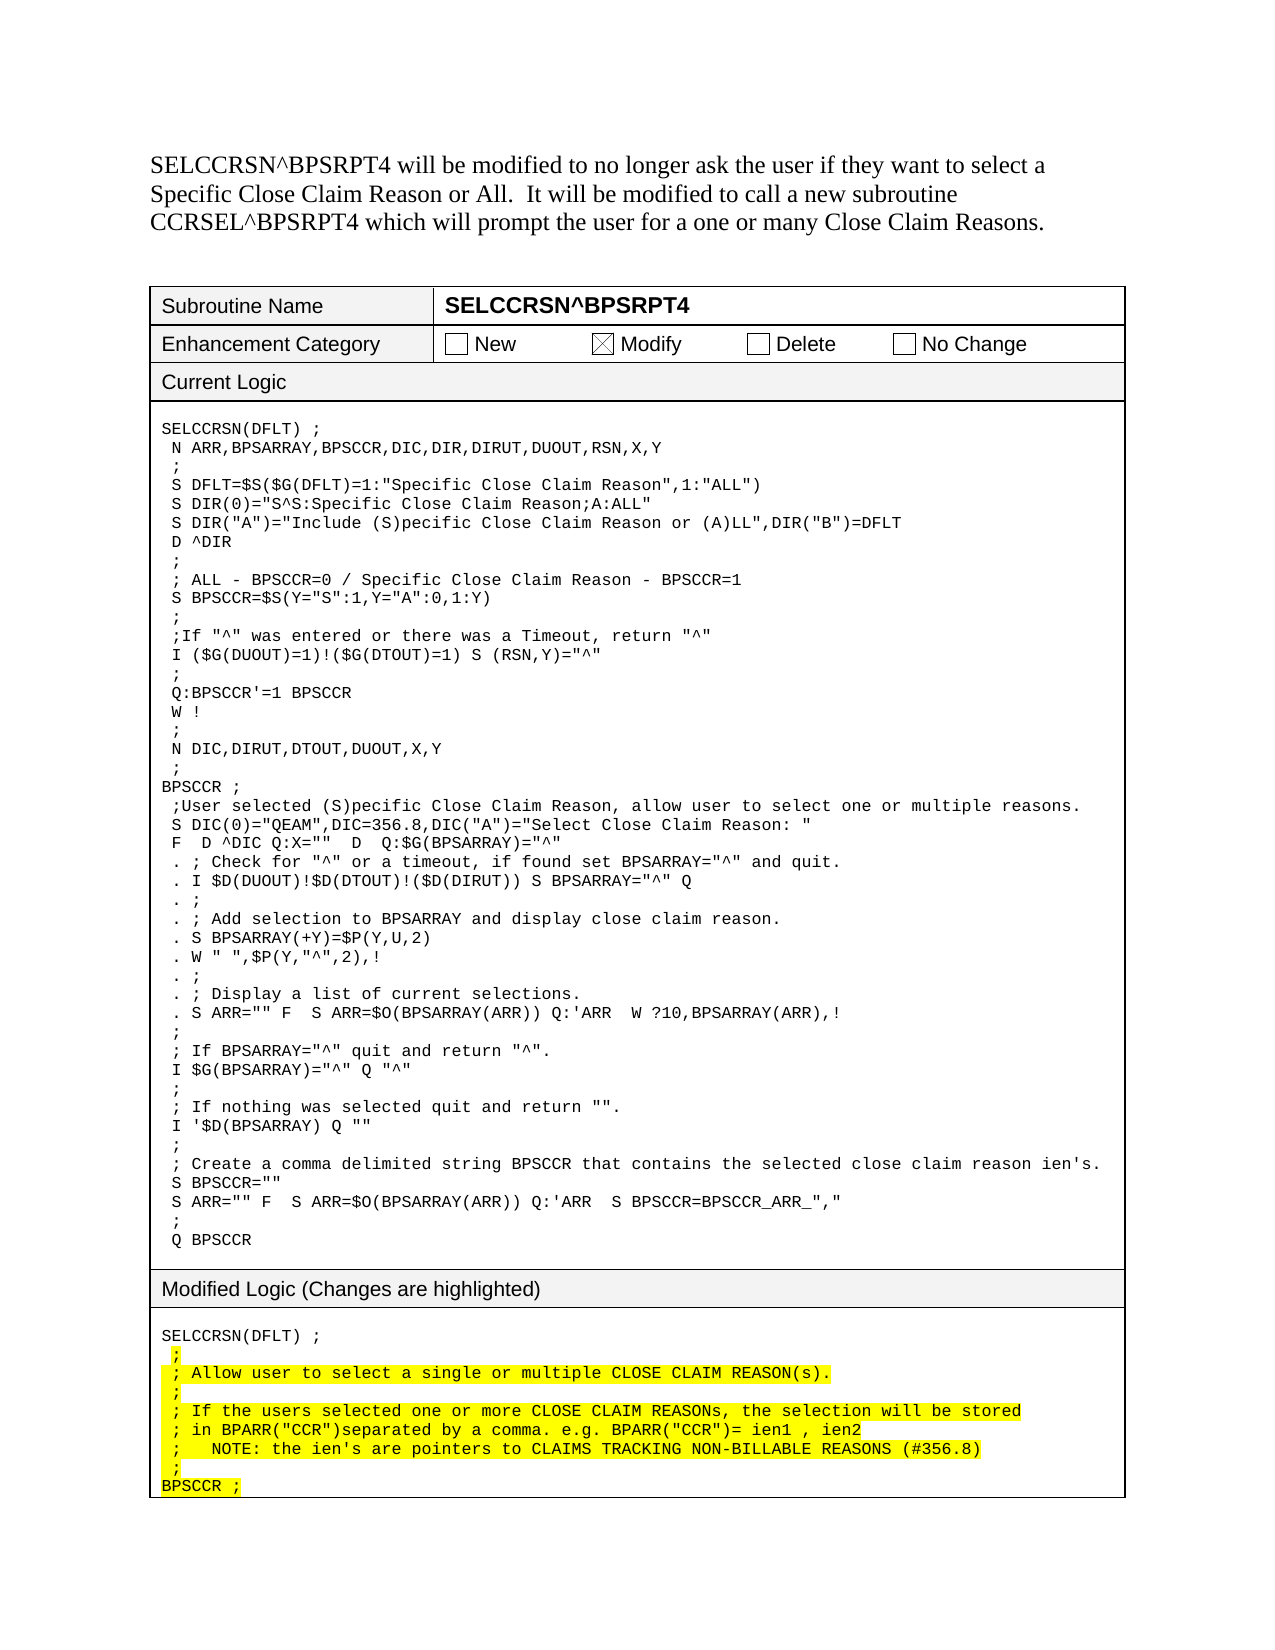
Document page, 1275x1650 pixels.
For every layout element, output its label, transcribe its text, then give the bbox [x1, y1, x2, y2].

table_cell No Change [881, 326, 1124, 362]
table_cell Enhancement Category [151, 326, 433, 362]
table_header SELCCRSN^BPSRPT4 [434, 287, 1124, 324]
table_cell Delete [735, 326, 881, 362]
table_cell Modified Logic (Changes are highlighted) [151, 1270, 1124, 1307]
table_header Subroutine Name [151, 287, 433, 324]
table_cell Current Logic [151, 363, 1124, 400]
table_cell SELCCRSN(DFLT) ; N ARR,BPSARRAY,BPSCCR,DIC,DIR,DIRUT,DUOUT,RSN,X,Y ; S DFLT=$S($G(DFLT)=1:"Specific Close Claim Reason",1:"ALL") S DIR(0)="S^S:Specific Close Claim Reason;A:ALL" S DIR("A")="Include (S)pecific Close Claim Reason or (A)LL",DIR("B")=DFLT D ^DIR ; ; ALL - BPSCCR=0 / Specific Close Claim Reason - BPSCCR=1 S BPSCCR=$S(Y="S":1,Y="A":0,1:Y) ; ;If "^" was entered or there was a Timeout, return "^" I ($G(DUOUT)=1)!($G(DTOUT)=1) S (RSN,Y)="^" ; Q:BPSCCR'=1 BPSCCR W ! ; N DIC,DIRUT,DTOUT,DUOUT,X,Y ; BPSCCR ; ;User selected (S)pecific Close Claim Reason, allow user to select one or multiple reasons. S DIC(0)="QEAM",DIC=356.8,DIC("A")="Select Close Claim Reason: " F D ^DIC Q:X="" D Q:$G(BPSARRAY)="^" . ; Check for "^" or a timeout, if found set BPSARRAY="^" and quit. . I $D(DUOUT)!$D(DTOUT)!($D(DIRUT)) S BPSARRAY="^" Q . ; . ; Add selection to BPSARRAY and display close claim reason. . S BPSARRAY(+Y)=$P(Y,U,2) . W " ",$P(Y,"^",2),! . ; . ; Display a list of current selections. . S ARR="" F S ARR=$O(BPSARRAY(ARR)) Q:'ARR W ?10,BPSARRAY(ARR),! ; ; If BPSARRAY="^" quit and return "^". I $G(BPSARRAY)="^" Q "^" ; ; If nothing was selected quit and return "". I '$D(BPSARRAY) Q "" ; ; Create a comma delimited string BPSCCR that contains the selected close claim reason ien's. S BPSCCR="" S ARR="" F S ARR=$O(BPSARRAY(ARR)) Q:'ARR S BPSCCR=BPSCCR_ARR_"," ; Q BPSCCR [151, 402, 1124, 1269]
table_cell Modify [579, 326, 735, 362]
text SELCCRSN^BPSRPT4 will be modified to no longer ask the user if they want to select a Specific Close Claim Reason or All. It will be modified to call a new subroutine CCRSEL^BPSRPT4 which will prompt the user for a one or many Close Claim Reasons. [150, 150, 1125, 236]
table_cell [151, 1308, 1124, 1497]
table_cell New [434, 326, 579, 362]
